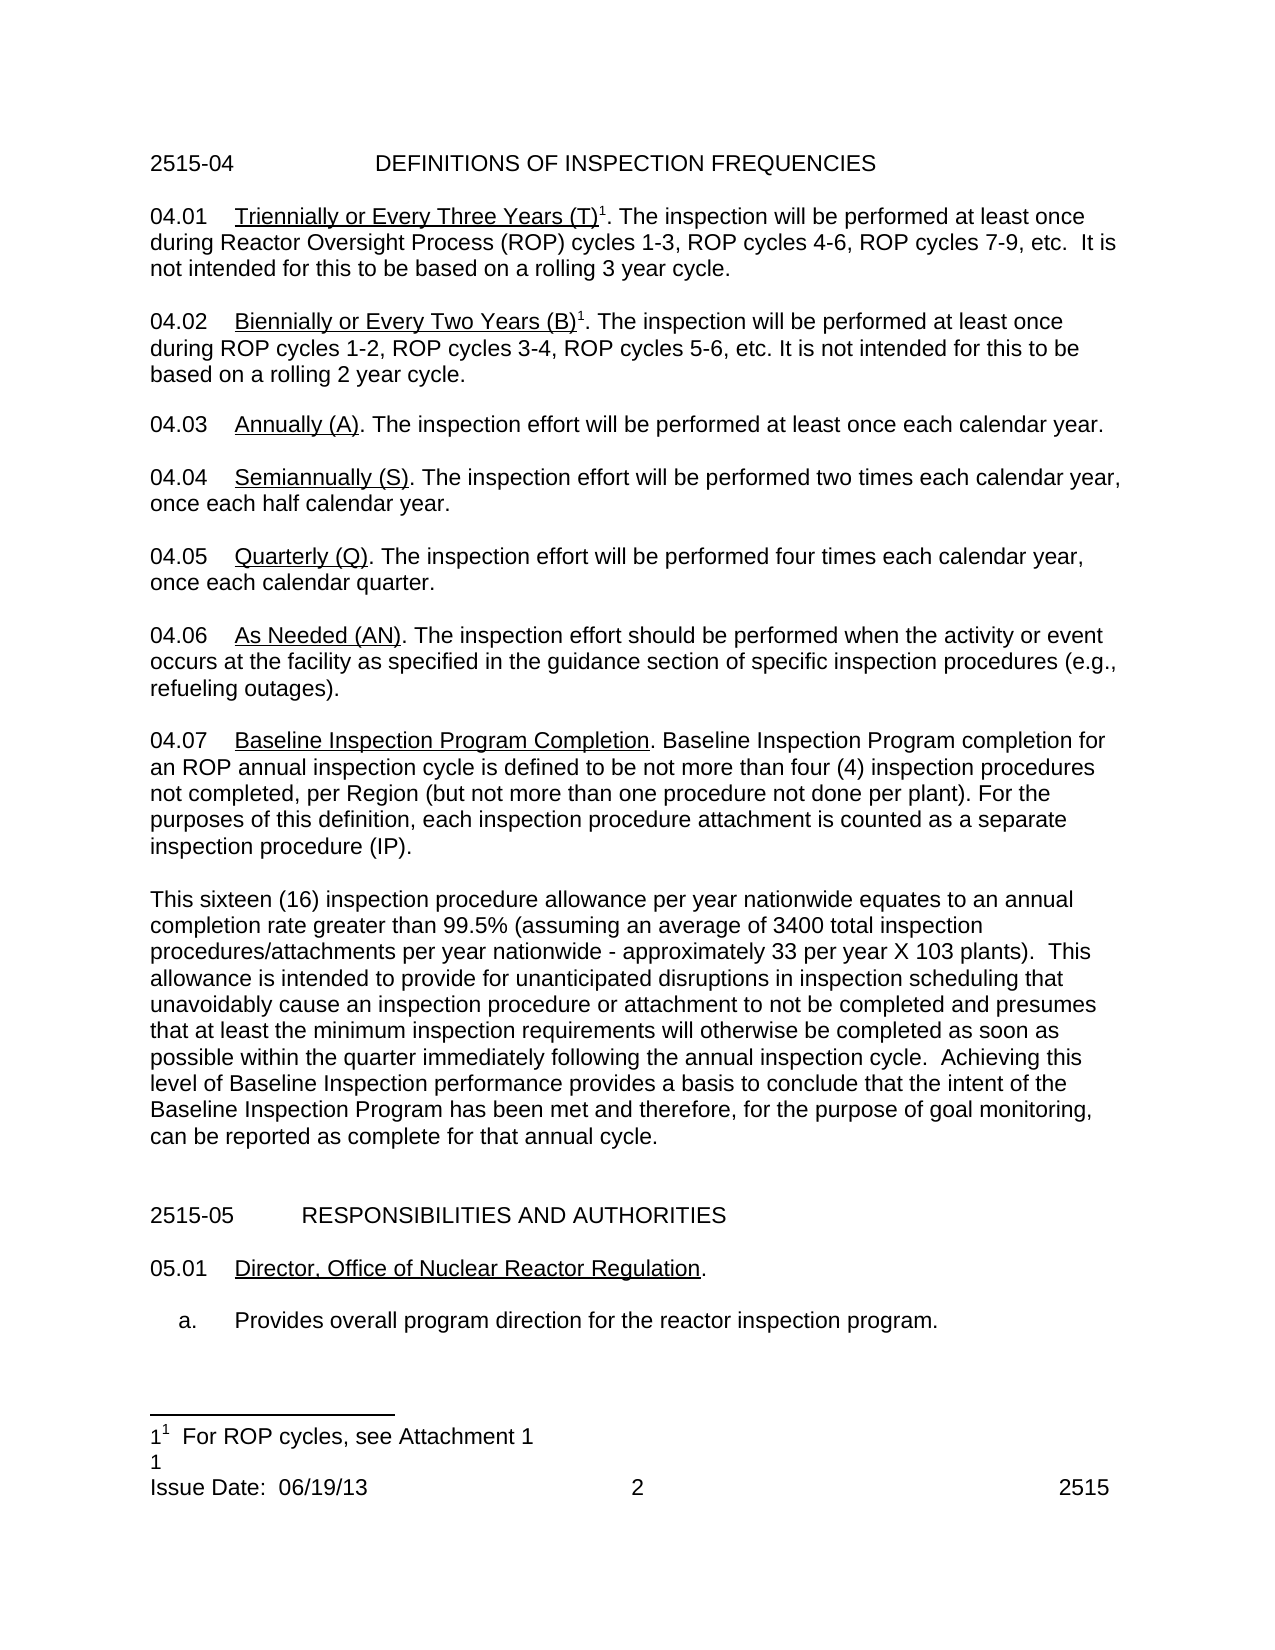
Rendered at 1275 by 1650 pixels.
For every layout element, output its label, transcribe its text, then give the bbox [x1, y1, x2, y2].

text 2515-05 RESPONSIBILITIES AND AUTHORITIES [150, 1202, 1125, 1228]
text 04.05 Quarterly (Q). The inspection effort will be performed four times each calendar year, once each calendar quarter. [150, 543, 1125, 596]
text 2515-04 DEFINITIONS OF INSPECTION FREQUENCIES [150, 150, 1125, 176]
text 04.07 Baseline Inspection Program Completion. Baseline Inspection Program completion for an ROP annual inspection cycle is defined to be not more than four (4) inspection procedures not completed, per Region (but not more than one procedure not done per plant). For the purposes of this definition, each inspection procedure attachment is counted as a separate inspection procedure (IP). [150, 727, 1125, 859]
text This sixteen (16) inspection procedure allowance per year nationwide equates to an annual completion rate greater than 99.5% (assuming an average of 3400 total inspection procedures/attachments per year nationwide - approximately 33 per year X 103 plants). This allowance is intended to provide for unanticipated disruptions in inspection scheduling that unavoidably cause an inspection procedure or attachment to not be completed and presumes that at least the minimum inspection requirements will otherwise be completed as soon as possible within the quarter immediately following the annual inspection cycle. Achieving this level of Baseline Inspection performance provides a basis to conclude that the intent of the Baseline Inspection Program has been met and therefore, for the purpose of goal monitoring, can be reported as complete for that annual cycle. [150, 886, 1125, 1149]
text 04.06 As Needed (AN). The inspection effort should be performed when the activity or event occurs at the facility as specified in the guidance section of specific inspection procedures (e.g., refueling outages). [150, 622, 1125, 701]
text a. Provides overall program direction for the reactor inspection program. [178, 1307, 1125, 1333]
text 05.01 Director, Office of Nuclear Reactor Regulation. [150, 1254, 1125, 1281]
text 04.02 Biennially or Every Two Years (B)1. The inspection will be performed at least once during ROP cycles 1-2, ROP cycles 3-4, ROP cycles 5-6, etc. It is not intended for this to be based on a rolling 2 year cycle. [150, 308, 1125, 387]
text 04.04 Semiannually (S). The inspection effort will be performed two times each calendar year, once each half calendar year. [150, 464, 1125, 517]
text 04.01 Triennially or Every Three Years (T)1. The inspection will be performed at least once during Reactor Oversight Process (ROP) cycles 1-3, ROP cycles 4-6, ROP cycles 7-9, etc. It is not intended for this to be based on a rolling 3 year cycle. [150, 203, 1125, 282]
text 04.03 Annually (A). The inspection effort will be performed at least once each calendar year. [150, 411, 1125, 437]
